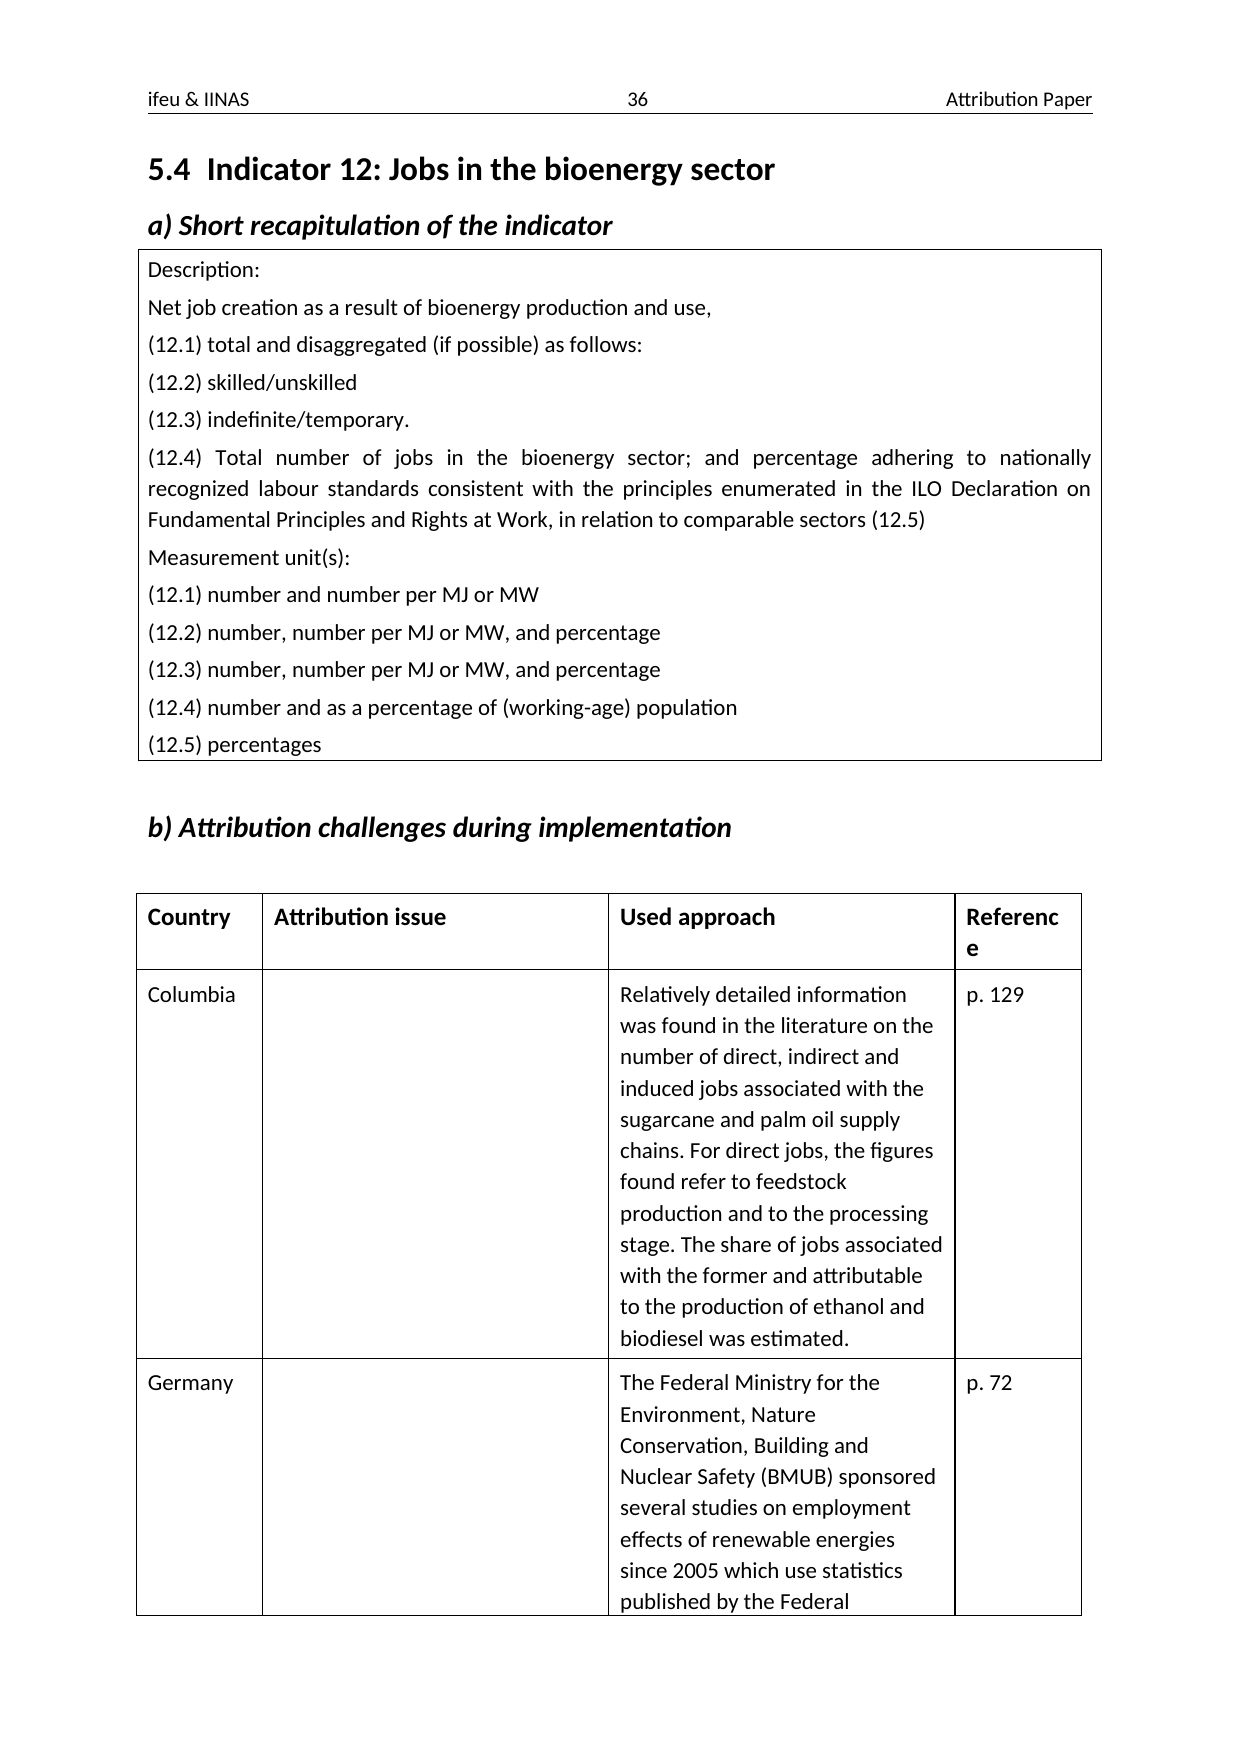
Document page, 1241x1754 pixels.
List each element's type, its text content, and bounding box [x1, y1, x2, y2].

text a) Short recapitulation of the indicator [148, 207, 1093, 243]
table_header Attribution issue [263, 894, 608, 969]
table_cell Relatively detailed information was found in the literature on the number of direct, indirect and induced jobs associated with the sugarcane and palm oil supply chains. For direct jobs, the figures found refer to feedstock production and to the processing stage. The share of jobs associated with the former and attributable to the production of ethanol and biodiesel was estimated. [609, 970, 954, 1358]
text Description: [139, 250, 1101, 283]
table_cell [609, 1359, 954, 1615]
table_header Used approach [609, 894, 954, 969]
table_cell [263, 1359, 608, 1615]
text (12.1) total and disaggregated (if possible) as follows: [139, 324, 1101, 358]
table_cell Germany [137, 1359, 262, 1615]
text (12.3) number, number per MJ or MW, and percentage [139, 649, 1101, 683]
text (12.2) number, number per MJ or MW, and percentage [139, 611, 1101, 646]
text b) Attribution challenges during implementation [148, 809, 1093, 845]
table_cell p. 72 [956, 1359, 1081, 1615]
text (12.1) number and number per MJ or MW [139, 574, 1101, 608]
text Net job creation as a result of bioenergy production and use, [139, 286, 1101, 321]
table_cell p. 129 [956, 970, 1081, 1358]
text (12.4) Total number of jobs in the bioenergy sector; and percentage adhering to nationally recognized labour standards consistent with the principles enumerated in the ILO Declaration on Fundamental Principles and Rights at Work, in relation to comparable sectors (12.5) [139, 436, 1101, 533]
table_cell [263, 970, 608, 1358]
text (12.3) indefinite/temporary. [139, 399, 1101, 433]
table_header Reference [956, 894, 1081, 969]
text (12.2) skilled/unskilled [139, 361, 1101, 396]
table_cell Columbia [137, 970, 262, 1358]
text Measurement unit(s): [139, 536, 1101, 571]
table_header Country [137, 894, 262, 969]
subtitle Indicator 12: Jobs in the bioenergy sector [148, 148, 1093, 188]
text (12.5) percentages [139, 724, 1101, 760]
text (12.4) number and as a percentage of (working-age) population [139, 686, 1101, 721]
